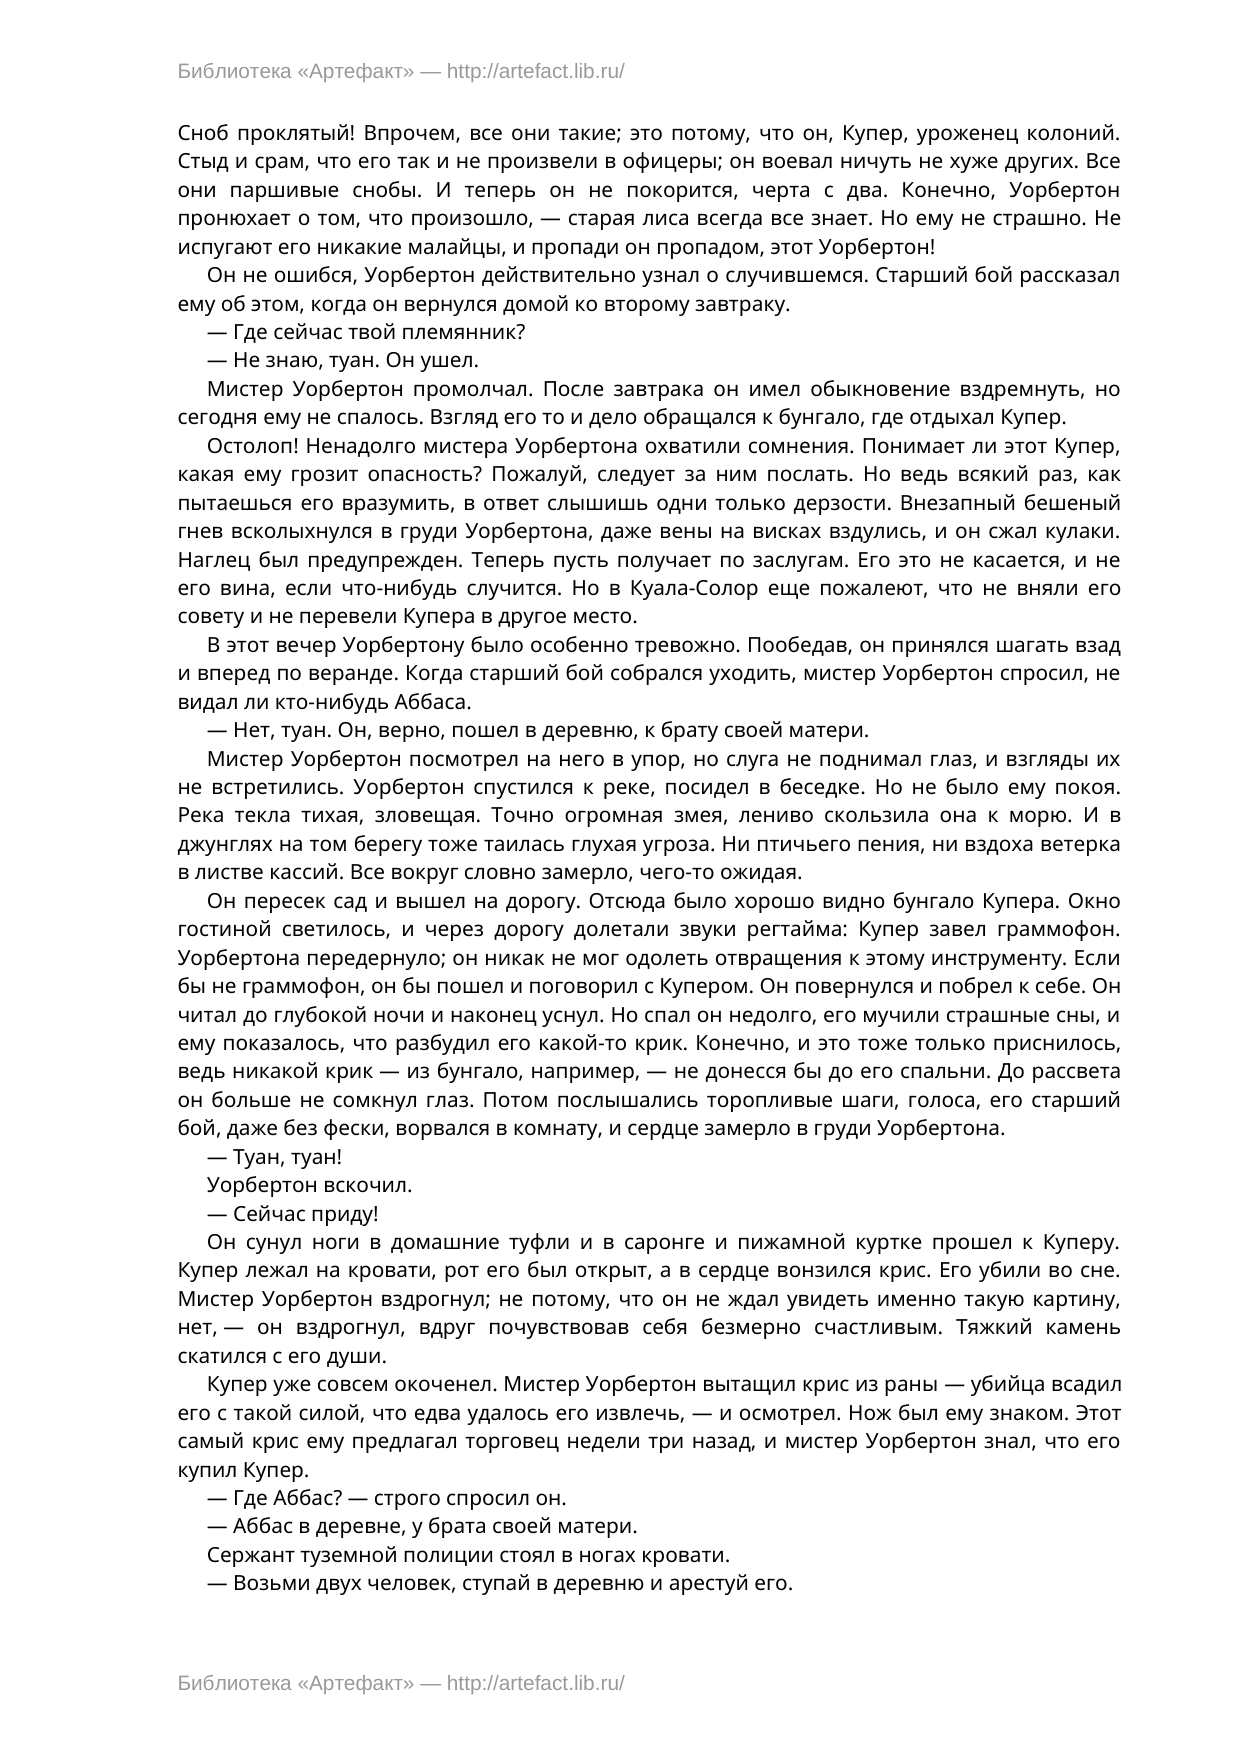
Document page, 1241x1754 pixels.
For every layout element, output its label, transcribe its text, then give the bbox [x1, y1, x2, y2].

text Уорбертон вскочил. [177, 1170, 1122, 1199]
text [177, 118, 1122, 260]
text — Возьми двух человек, ступай в деревню и арестуй его. [177, 1568, 1122, 1597]
text — Где сейчас твой племянник? [177, 317, 1122, 346]
text — Туан, туан! [177, 1142, 1122, 1170]
text Он пересек сад и вышел на дорогу. Отсюда было хорошо видно бунгало Купера. Окно гостиной светилось, и через дорогу долетали звуки регтайма: Купер завел граммофон. Уорбертона передернуло; он никак не мог одолеть отвращения к этому инструменту. Если бы не граммофон, он бы пошел и поговорил с Купером. Он повернулся и побрел к себе. Он читал до глубокой ночи и наконец уснул. Но спал он недолго, его мучили страшные сны, и ему показалось, что разбудил его какой-то крик. Конечно, и это тоже только приснилось, ведь никакой крик — из бунгало, например, — не донесся бы до его спальни. До рассвета он больше не сомкнул глаз. Потом послышались торопливые шаги, голоса, его старший бой, даже без фески, ворвался в комнату, и сердце замерло в груди Уорбертона. [177, 886, 1122, 1142]
text — Не знаю, туан. Он ушел. [177, 346, 1122, 374]
text Сержант туземной полиции стоял в ногах кровати. [177, 1540, 1122, 1568]
text Он не ошибся, Уорбертон действительно узнал о случившемся. Старший бой рассказал ему об этом, когда он вернулся домой ко второму завтраку. [177, 260, 1122, 317]
text В этот вечер Уорбертону было особенно тревожно. Пообедав, он принялся шагать взад и вперед по веранде. Когда старший бой собрался уходить, мистер Уорбертон спросил, не видал ли кто-нибудь Аббаса. [177, 630, 1122, 715]
text Мистер Уорбертон посмотрел на него в упор, но слуга не поднимал глаз, и взгляды их не встретились. Уорбертон спустился к реке, посидел в беседке. Но не было ему покоя. Река текла тихая, зловещая. Точно огромная змея, лениво скользила она к морю. И в джунглях на том берегу тоже таилась глухая угроза. Ни птичьего пения, ни вздоха ветерка в листве кассий. Все вокруг словно замерло, чего-то ожидая. [177, 744, 1122, 886]
text Остолоп! Ненадолго мистера Уорбертона охватили сомнения. Понимает ли этот Купер, какая ему грозит опасность? Пожалуй, следует за ним послать. Но ведь всякий раз, как пытаешься его вразумить, в ответ слышишь одни только дерзости. Внезапный бешеный гнев всколыхнулся в груди Уорбертона, даже вены на висках вздулись, и он сжал кулаки. Наглец был предупрежден. Теперь пусть получает по заслугам. Его это не касается, и не его вина, если что-нибудь случится. Но в Куала-Солор еще пожалеют, что не вняли его совету и не перевели Купера в другое место. [177, 431, 1122, 630]
text Мистер Уорбертон промолчал. После завтрака он имел обыкновение вздремнуть, но сегодня ему не спалось. Взгляд его то и дело обращался к бунгало, где отдыхал Купер. [177, 374, 1122, 431]
text — Нет, туан. Он, верно, пошел в деревню, к брату своей матери. [177, 715, 1122, 744]
text Купер уже совсем окоченел. Мистер Уорбертон вытащил крис из раны — убийца всадил его с такой силой, что едва удалось его извлечь, — и осмотрел. Нож был ему знаком. Этот самый крис ему предлагал торговец недели три назад, и мистер Уорбертон знал, что его купил Купер. [177, 1369, 1122, 1483]
text Он сунул ноги в домашние туфли и в саронге и пижамной куртке прошел к Куперу. Купер лежал на кровати, рот его был открыт, а в сердце вонзился крис. Его убили во сне. Мистер Уорбертон вздрогнул; не потому, что он не ждал увидеть именно такую картину, нет, — он вздрогнул, вдруг почувствовав себя безмерно счастливым. Тяжкий камень скатился с его души. [177, 1227, 1122, 1369]
text — Сейчас приду! [177, 1199, 1122, 1227]
text — Аббас в деревне, у брата своей матери. [177, 1512, 1122, 1540]
text — Где Аббас? — строго спросил он. [177, 1483, 1122, 1512]
